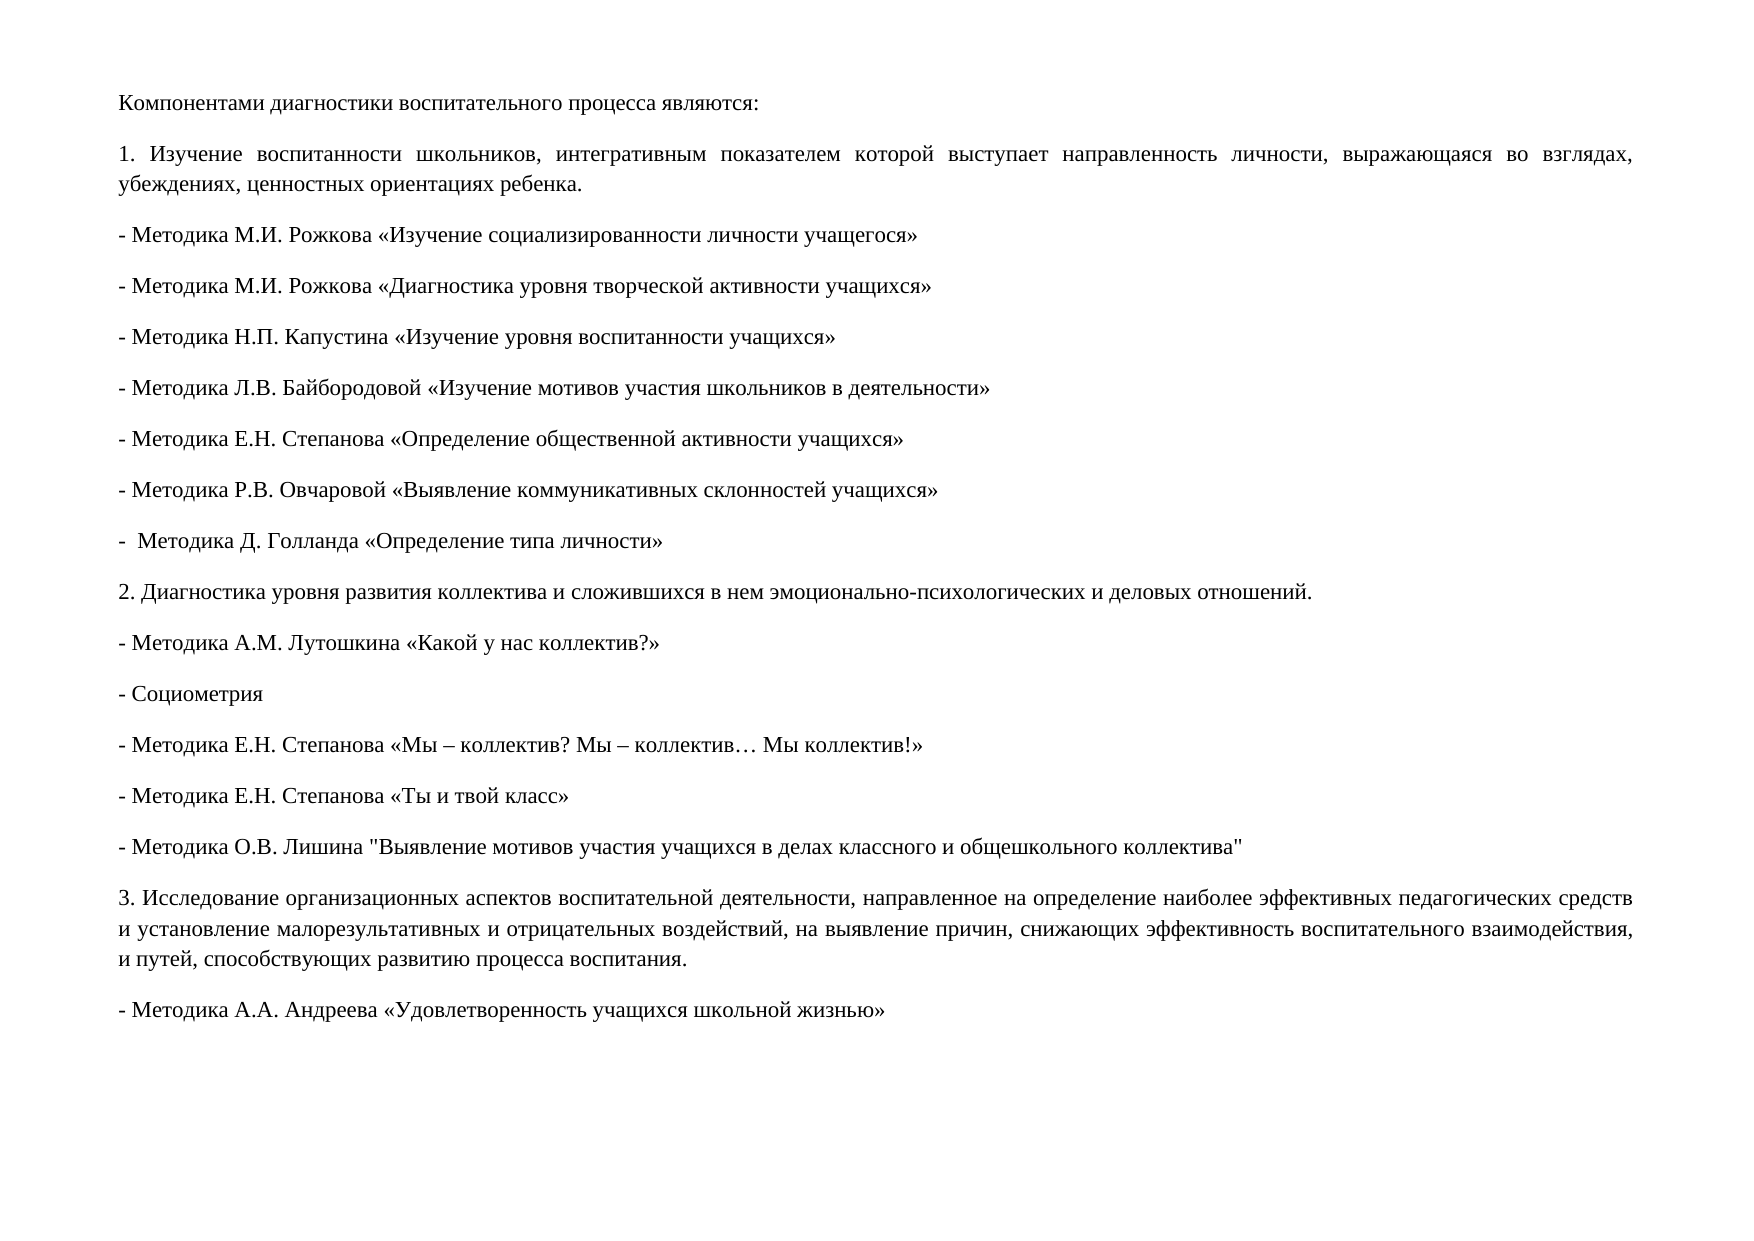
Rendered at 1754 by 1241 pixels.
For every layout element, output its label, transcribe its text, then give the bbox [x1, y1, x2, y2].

text - Методика Р.В. Овчаровой «Выявление коммуникативных склонностей учащихся» [118, 476, 1636, 502]
text - Методика А.А. Андреева «Удовлетворенность учащихся школьной жизнью» [118, 996, 1636, 1022]
text - Методика А.М. Лутошкина «Какой у нас коллектив?» [118, 629, 1636, 656]
text - Методика Е.Н. Степанова «Определение общественной активности учащихся» [118, 425, 1636, 451]
text - Методика Н.П. Капустина «Изучение уровня воспитанности учащихся» [118, 323, 1636, 349]
text - Методика Е.Н. Степанова «Мы – коллектив? Мы – коллектив… Мы коллектив!» [118, 731, 1636, 758]
text 2. Диагностика уровня развития коллектива и сложившихся в нем эмоционально-психологических и деловых отношений. [118, 578, 1636, 604]
text - Методика М.И. Рожкова «Диагностика уровня творческой активности учащихся» [118, 272, 1636, 298]
text - Методика М.И. Рожкова «Изучение социализированности личности учащегося» [118, 221, 1636, 247]
text - Методика О.В. Лишина "Выявление мотивов участия учащихся в делах классного и общешкольного коллектива" [118, 833, 1636, 860]
text 1. Изучение воспитанности школьников, интегративным показателем которой выступает направленность личности, выражающаяся во взглядах, убеждениях, ценностных ориентациях ребенка. [118, 139, 1636, 196]
text - Методика Л.В. Байбородовой «Изучение мотивов участия школьников в деятельности» [118, 374, 1636, 400]
text - Социометрия [118, 680, 1636, 707]
text - Методика Д. Голланда «Определение типа личности» [118, 527, 1636, 553]
text - Методика Е.Н. Степанова «Ты и твой класс» [118, 782, 1636, 809]
text 3. Исследование организационных аспектов воспитательной деятельности, направленное на определение наиболее эффективных педагогических средств и установление малорезультативных и отрицательных воздействий, на выявление причин, снижающих эффективность воспитательного взаимодействия, и путей, способствующих развитию процесса воспитания. [118, 884, 1636, 971]
text Компонентами диагностики воспитательного процесса являются: [118, 88, 1636, 115]
